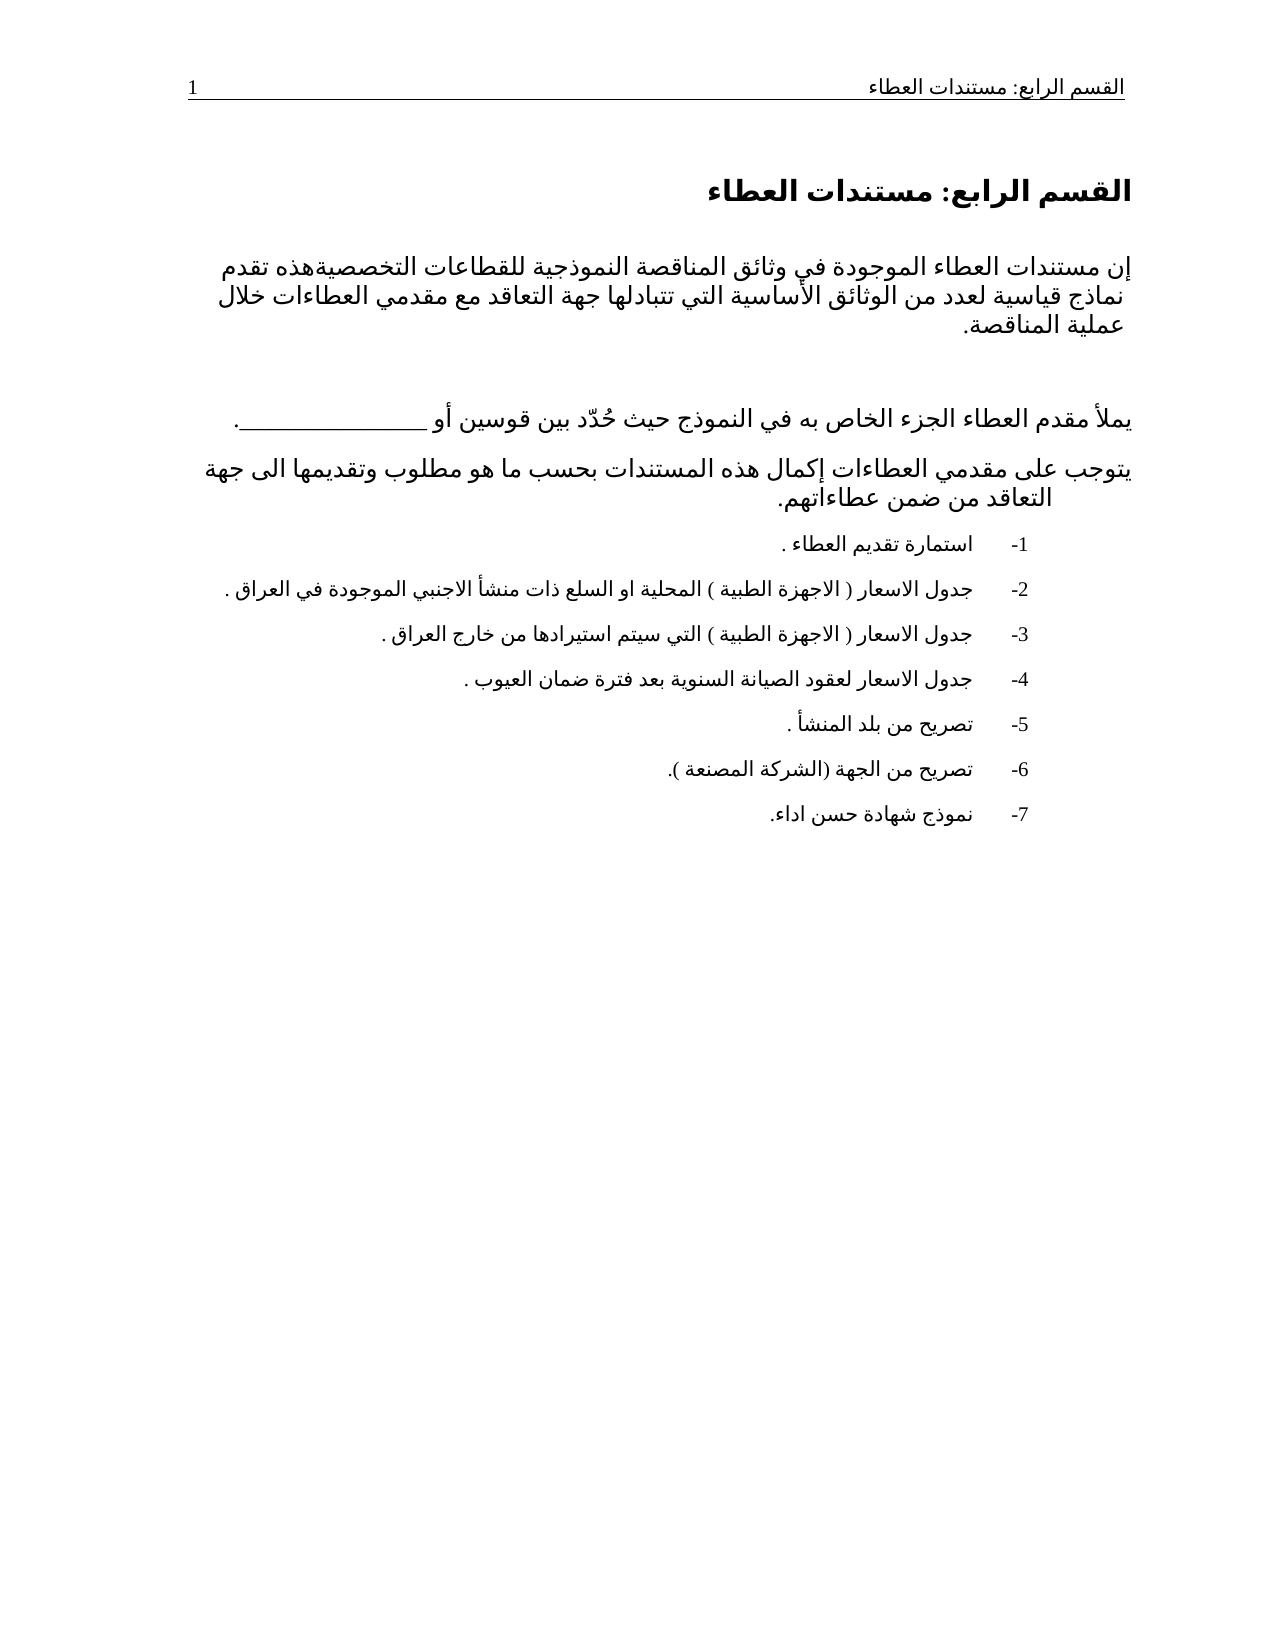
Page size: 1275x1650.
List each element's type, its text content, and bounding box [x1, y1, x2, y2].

list جدول الاسعار ( الاجهزة الطبية ) المحلية او السلع ذات منشأ الاجنبي الموجودة في العراق . [187, 577, 1011, 601]
list جدول الاسعار ( الاجهزة الطبية ) التي سيتم استيرادها من خارج العراق . [187, 622, 1011, 646]
list جدول الاسعار لعقود الصيانة السنوية بعد فترة ضمان العيوب . [187, 667, 1011, 691]
text يتوجب على مقدمي العطاءات إكمال هذه المستندات بحسب ما هو مطلوب وتقديمها الى جهة التعاقد من ضمن عطاءاتهم. [187, 454, 1132, 512]
list تصريح من بلد المنشأ . [187, 712, 1011, 736]
list نموذج شهادة حسن اداء. [187, 802, 1011, 826]
list استمارة تقديم العطاء . [187, 532, 1011, 556]
text إن مستندات العطاء الموجودة في وثائق المناقصة النموذجية للقطاعات التخصصيةهذه تقدم نماذج قياسية لعدد من الوثائق الأساسية التي تتبادلها جهة التعاقد مع مقدمي العطاءات خلال عملية المناقصة. [187, 252, 1132, 339]
text يملأ مقدم العطاء الجزء الخاص به في النموذج حيث حُدّد بين قوسين أو _______________. [187, 404, 1132, 433]
list تصريح من الجهة (الشركة المصنعة ). [187, 757, 1011, 781]
list القسم الرابع: مستندات العطاء [99, 174, 1132, 208]
